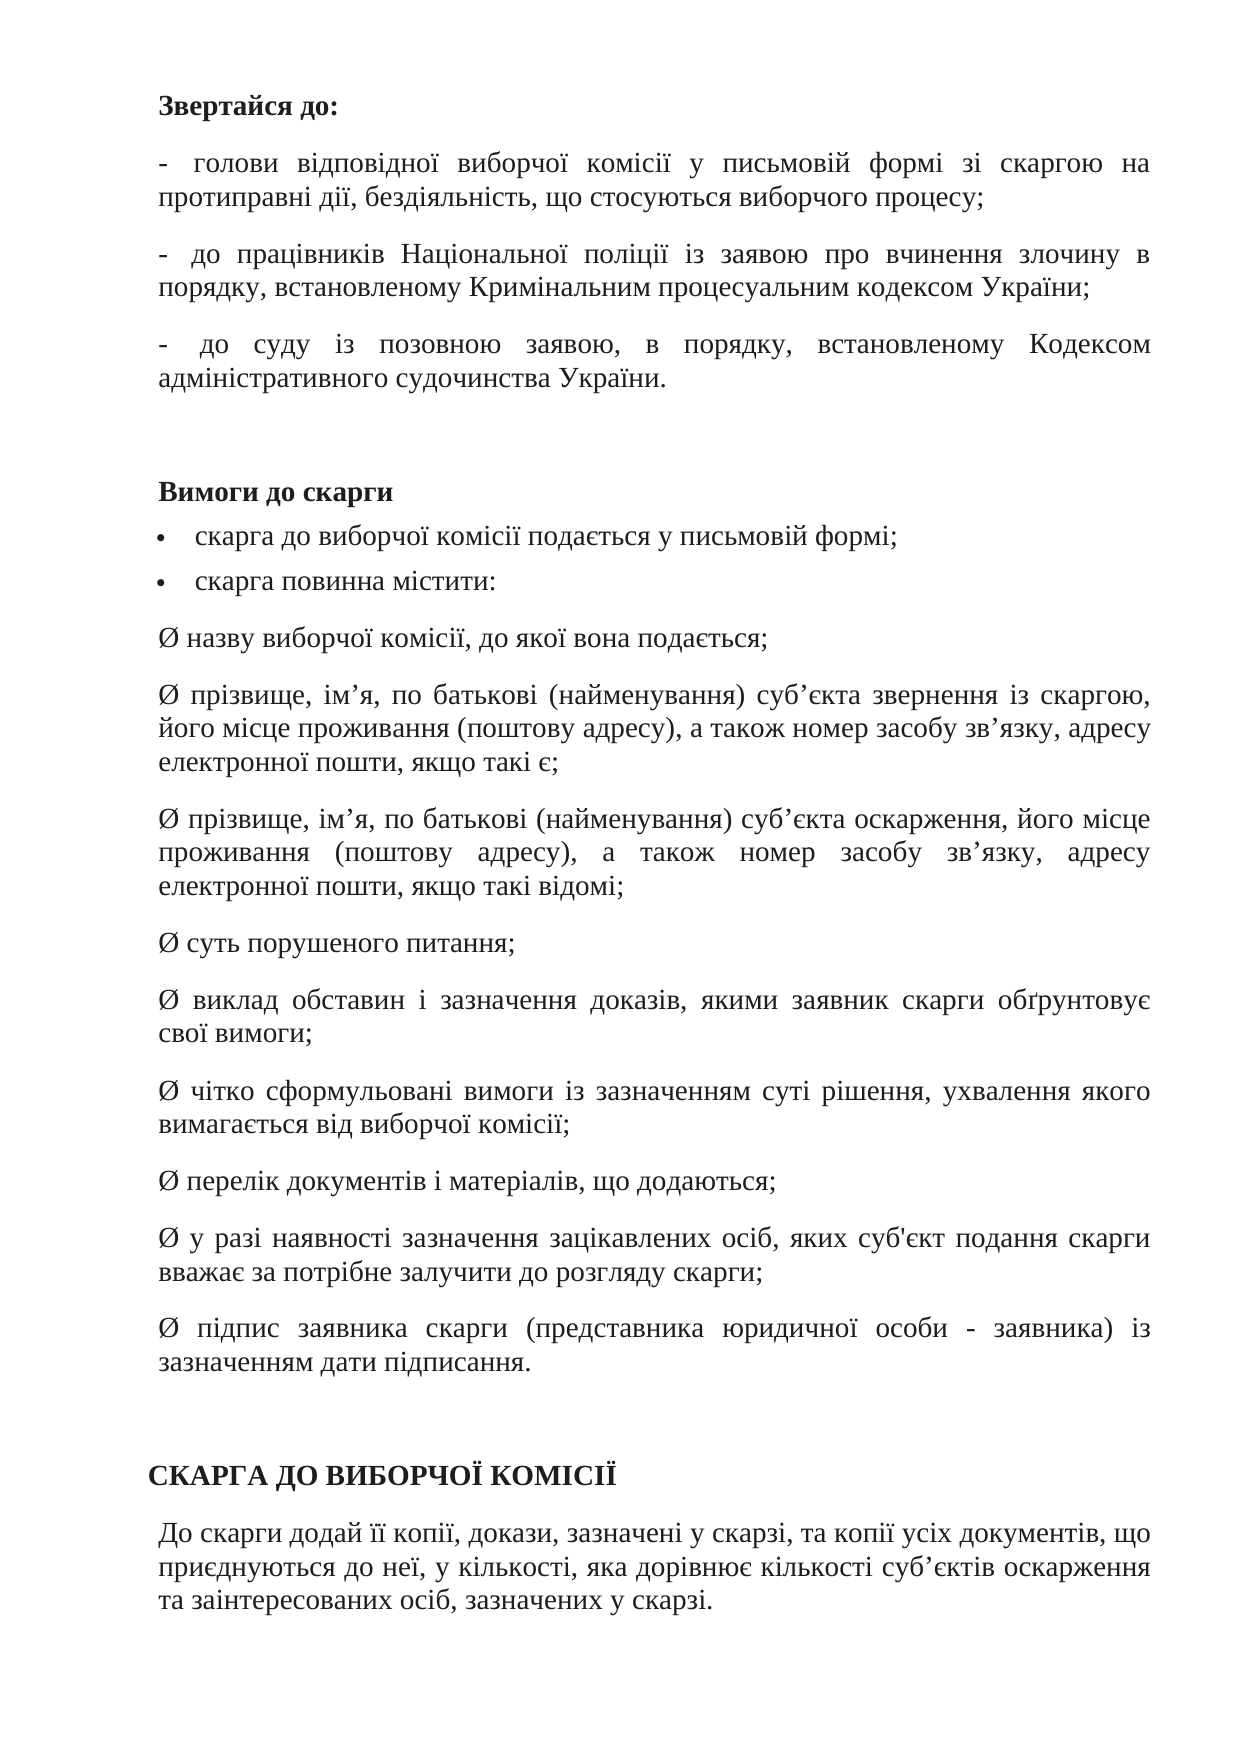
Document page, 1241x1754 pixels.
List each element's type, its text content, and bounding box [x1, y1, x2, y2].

text Ø підпис заявника скарги (представника юридичної особи - заявника) із зазначенням дати підписання. [158, 1311, 1152, 1378]
text Ø перелік документів і матеріалів, що додаються; [158, 1163, 1152, 1197]
text Ø прізвище, ім’я, по батькові (найменування) суб’єкта оскарження, його місце проживання (поштову адресу), а також номер засобу зв’язку, адресу електронної пошти, якщо такі відомі; [158, 801, 1152, 902]
text До скарги додай її копії, докази, зазначені у скарзі, та копії усіх документів, що приєднуються до неї, у кількості, яка дорівнює кількості суб’єктів оскарження та заінтересованих осіб, зазначених у скарзі. [158, 1515, 1152, 1616]
list скарга повинна містити: [157, 563, 1105, 597]
text - до працівників Національної поліції із заявою про вчинення злочину в порядку, встановленому Кримінальним процесуальним кодексом України; [158, 236, 1152, 303]
text СКАРГА ДО ВИБОРЧОЇ КОМІСІЇ [148, 1458, 1152, 1492]
text Ø назву виборчої комісії, до якої вона подається; [158, 620, 1152, 653]
text Вимоги до скарги [158, 474, 1152, 508]
text Ø прізвище, ім’я, по батькові (найменування) суб’єкта звернення із скаргою, його місце проживання (поштову адресу), а також номер засобу зв’язку, адресу електронної пошти, якщо такі є; [158, 677, 1152, 778]
text Ø виклад обставин і зазначення доказів, якими заявник скарги обґрунтовує свої вимоги; [158, 982, 1152, 1049]
text Ø у разі наявності зазначення зацікавлених осіб, яких суб'єкт подання скарги вважає за потрібне залучити до розгляду скарги; [158, 1220, 1152, 1287]
text Ø суть порушеного питання; [158, 925, 1152, 959]
text - до суду із позовною заявою, в порядку, встановленому Кодексом адміністративного судочинства України. [158, 327, 1152, 394]
text Звертайся до: [158, 88, 1152, 122]
text - голови відповідної виборчої комісії у письмовій формі зі скаргою на протиправні дії, бездіяльність, що стосуються виборчого процесу; [158, 146, 1152, 213]
text Ø чітко сформульовані вимоги із зазначенням суті рішення, ухвалення якого вимагається від виборчої комісії; [158, 1073, 1152, 1140]
list скарга до виборчої комісії подається у письмовій формі; [157, 518, 1105, 552]
